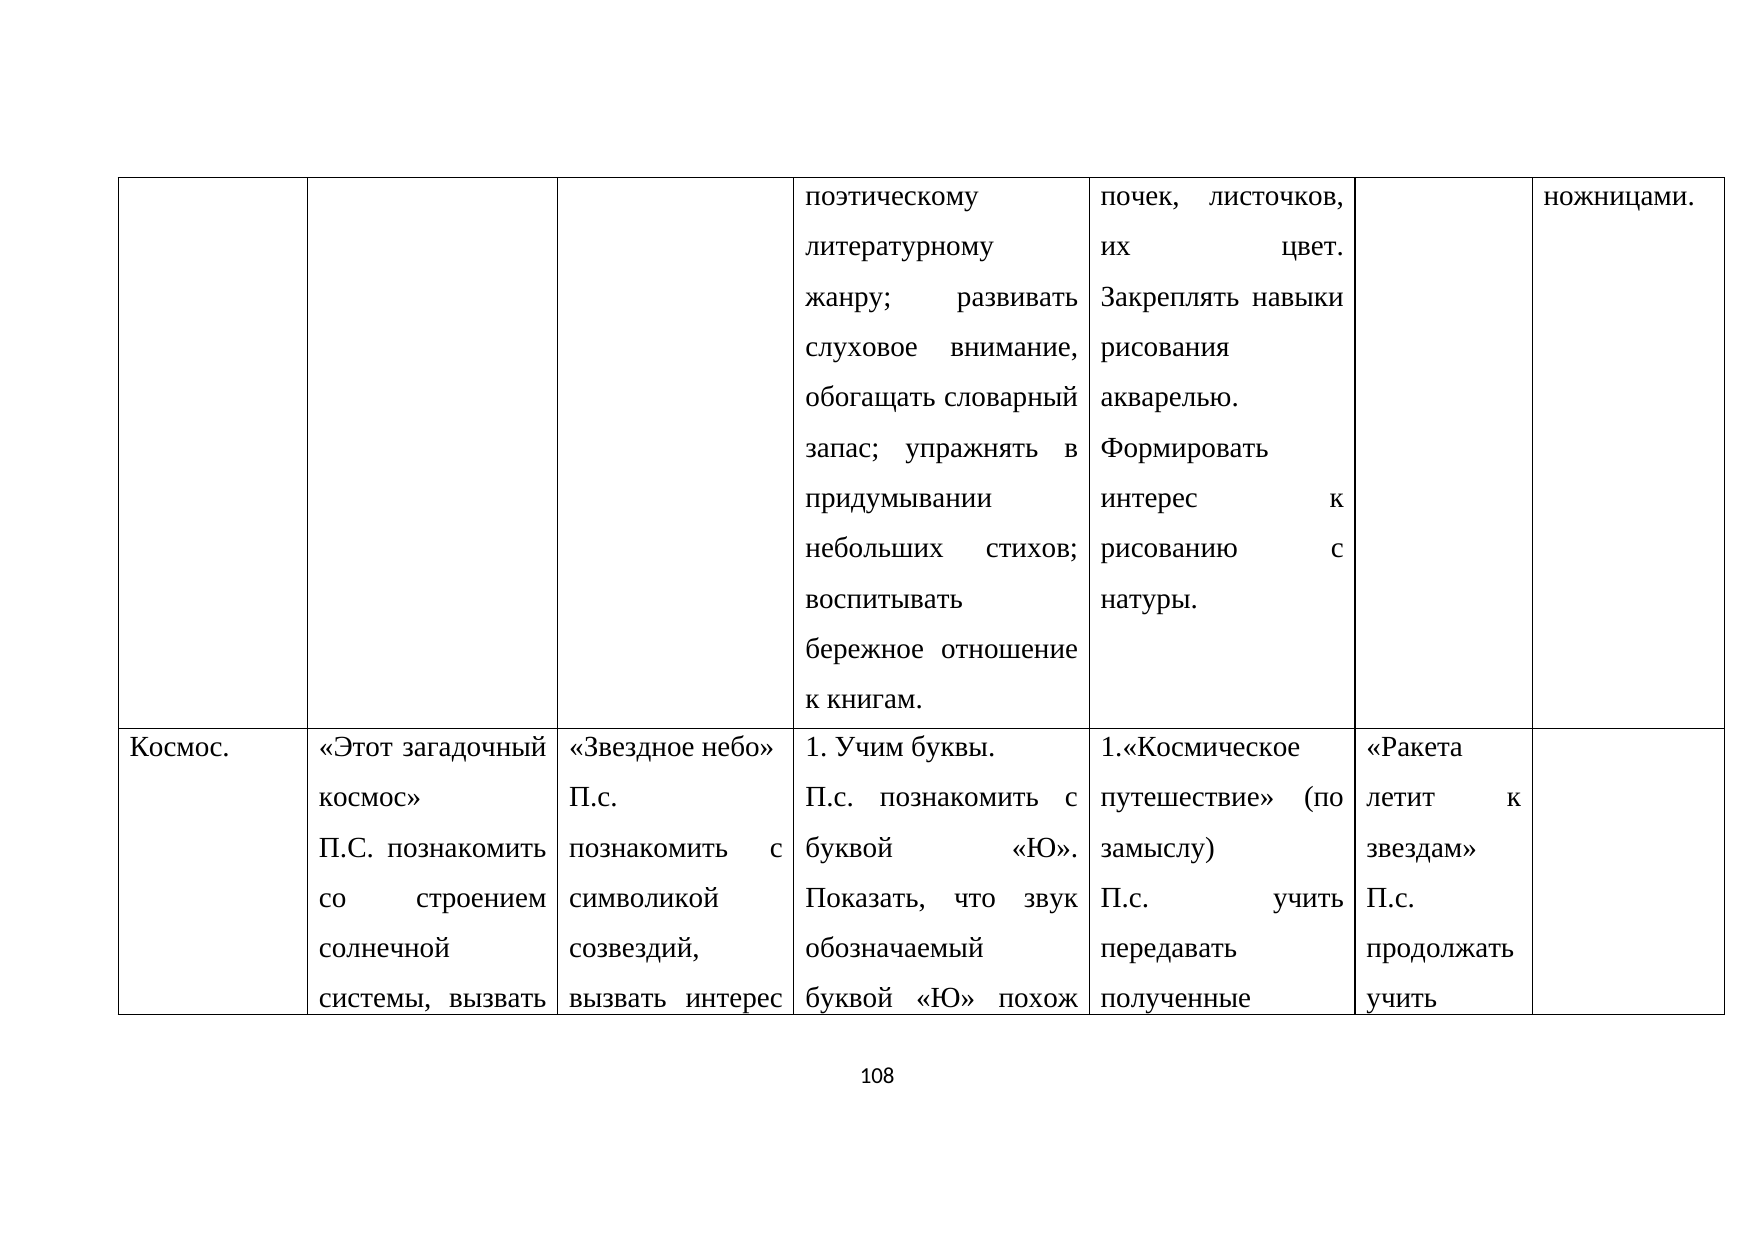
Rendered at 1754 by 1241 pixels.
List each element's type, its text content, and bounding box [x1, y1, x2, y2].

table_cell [794, 729, 1089, 1014]
table_cell Космос. [119, 729, 307, 1014]
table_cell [1356, 729, 1532, 1014]
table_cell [558, 178, 793, 728]
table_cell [1090, 729, 1354, 1014]
table_cell [1533, 729, 1724, 1014]
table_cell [308, 729, 557, 1014]
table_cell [1533, 178, 1724, 728]
table_cell [1356, 178, 1532, 728]
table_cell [308, 178, 557, 728]
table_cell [558, 729, 793, 1014]
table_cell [1090, 178, 1354, 728]
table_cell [794, 178, 1089, 728]
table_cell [119, 178, 307, 728]
